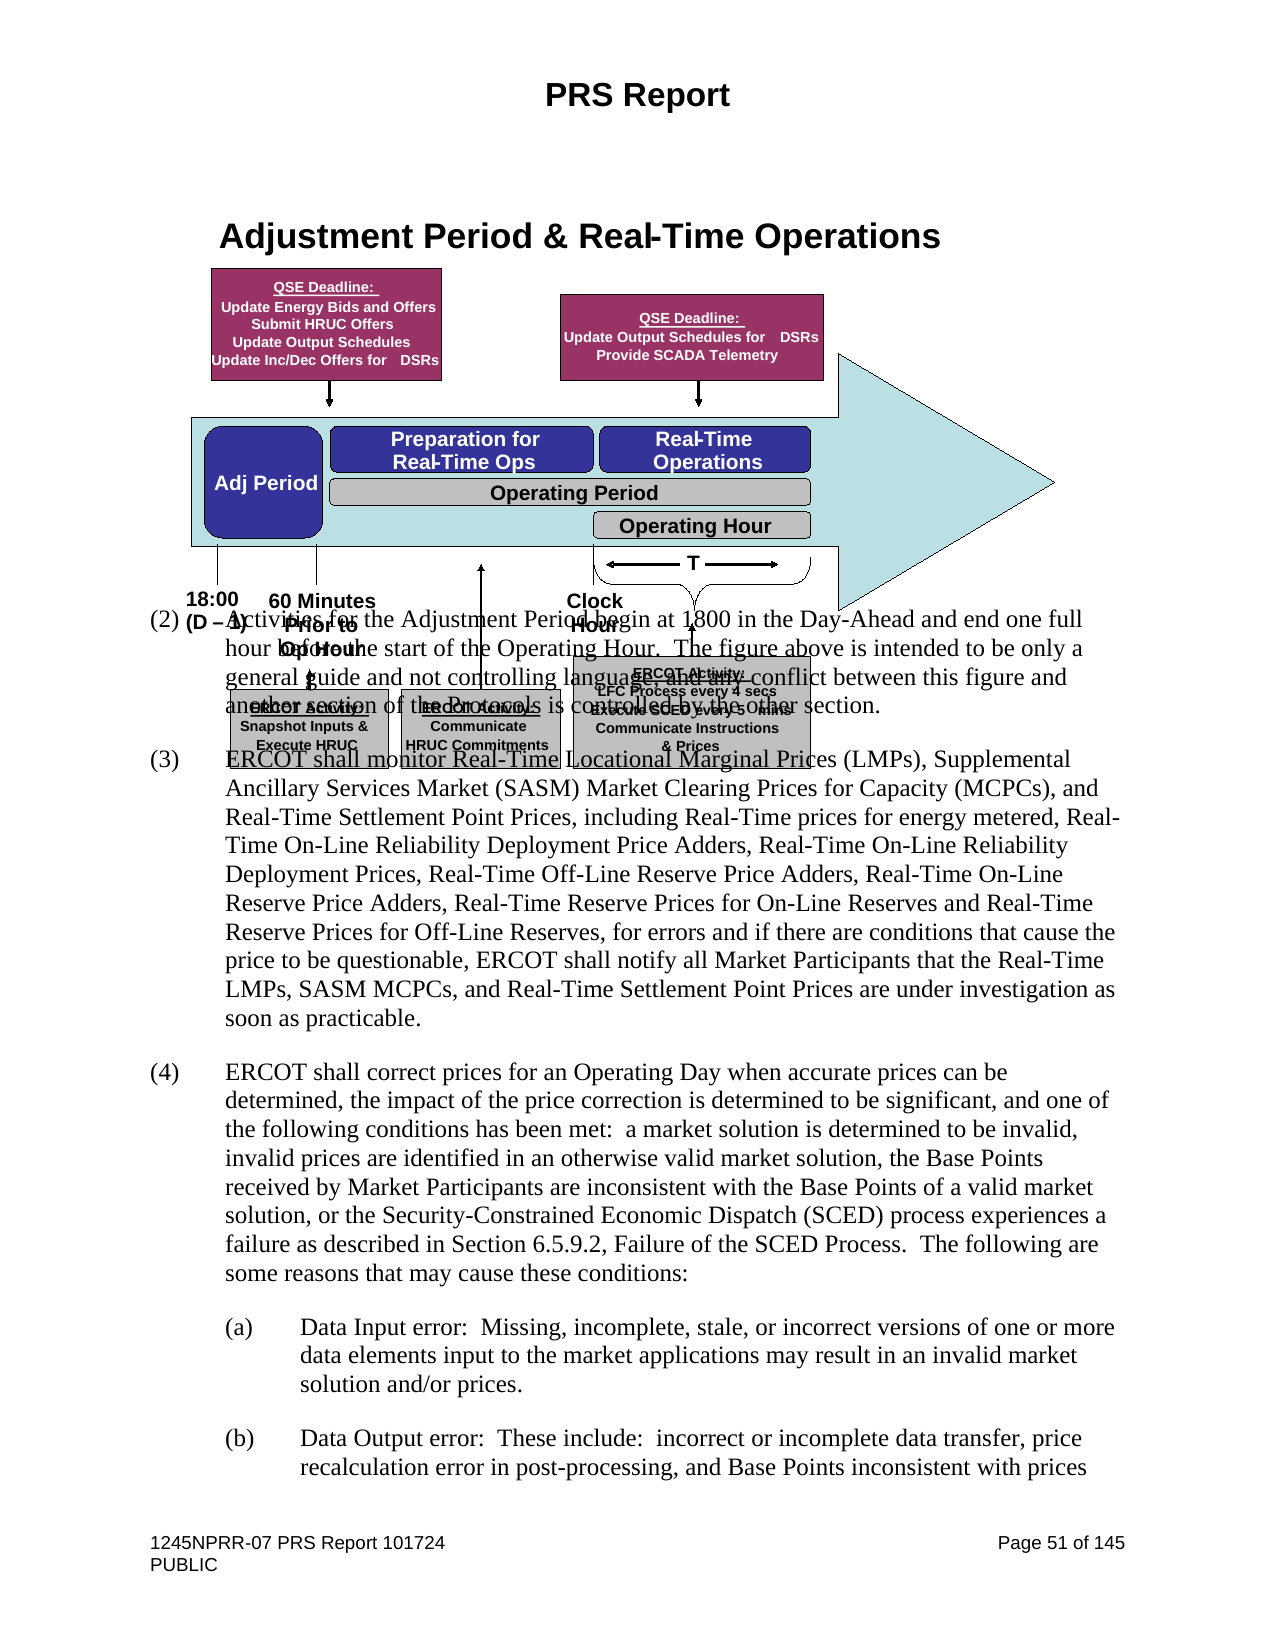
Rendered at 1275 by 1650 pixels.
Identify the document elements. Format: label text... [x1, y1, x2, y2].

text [225, 1423, 1125, 1480]
text (4) ERCOT shall correct prices for an Operating Day when accurate prices can be determined, the impact of the price correction is determined to be significant, and one of the following conditions has been met: a market solution is determined to be invalid, invalid prices are identified in an otherwise valid market solution, the Base Points received by Market Participants are inconsistent with the Base Points of a valid market solution, or the Security-Constrained Economic Dispatch (SCED) process experiences a failure as described in Section 6.5.9.2, Failure of the SCED Process. The following are some reasons that may cause these conditions: [150, 1057, 1125, 1287]
text (2) Activities for the Adjustment Period begin at 1800 in the Day-Ahead and end one full hour before the start of the Operating Hour. The figure above is intended to be only a general guide and not controlling language, and any conflict between this figure and another section of the Protocols is controlled by the other section. [150, 604, 1125, 719]
text (3) ERCOT shall monitor Real-Time Locational Marginal Prices (LMPs), Supplemental Ancillary Services Market (SASM) Market Clearing Prices for Capacity (MCPCs), and Real-Time Settlement Point Prices, including Real-Time prices for energy metered, Real-Time On-Line Reliability Deployment Price Adders, Real-Time On-Line Reliability Deployment Prices, Real-Time Off-Line Reserve Price Adders, Real-Time On-Line Reserve Price Adders, Real-Time Reserve Prices for On-Line Reserves and Real-Time Reserve Prices for Off-Line Reserves, for errors and if there are conditions that cause the price to be questionable, ERCOT shall notify all Market Participants that the Real-Time LMPs, SASM MCPCs, and Real-Time Settlement Point Prices are under investigation as soon as practicable. [150, 744, 1125, 1032]
text (a) Data Input error: Missing, incomplete, stale, or incorrect versions of one or more data elements input to the market applications may result in an invalid market solution and/or prices. [225, 1312, 1125, 1398]
